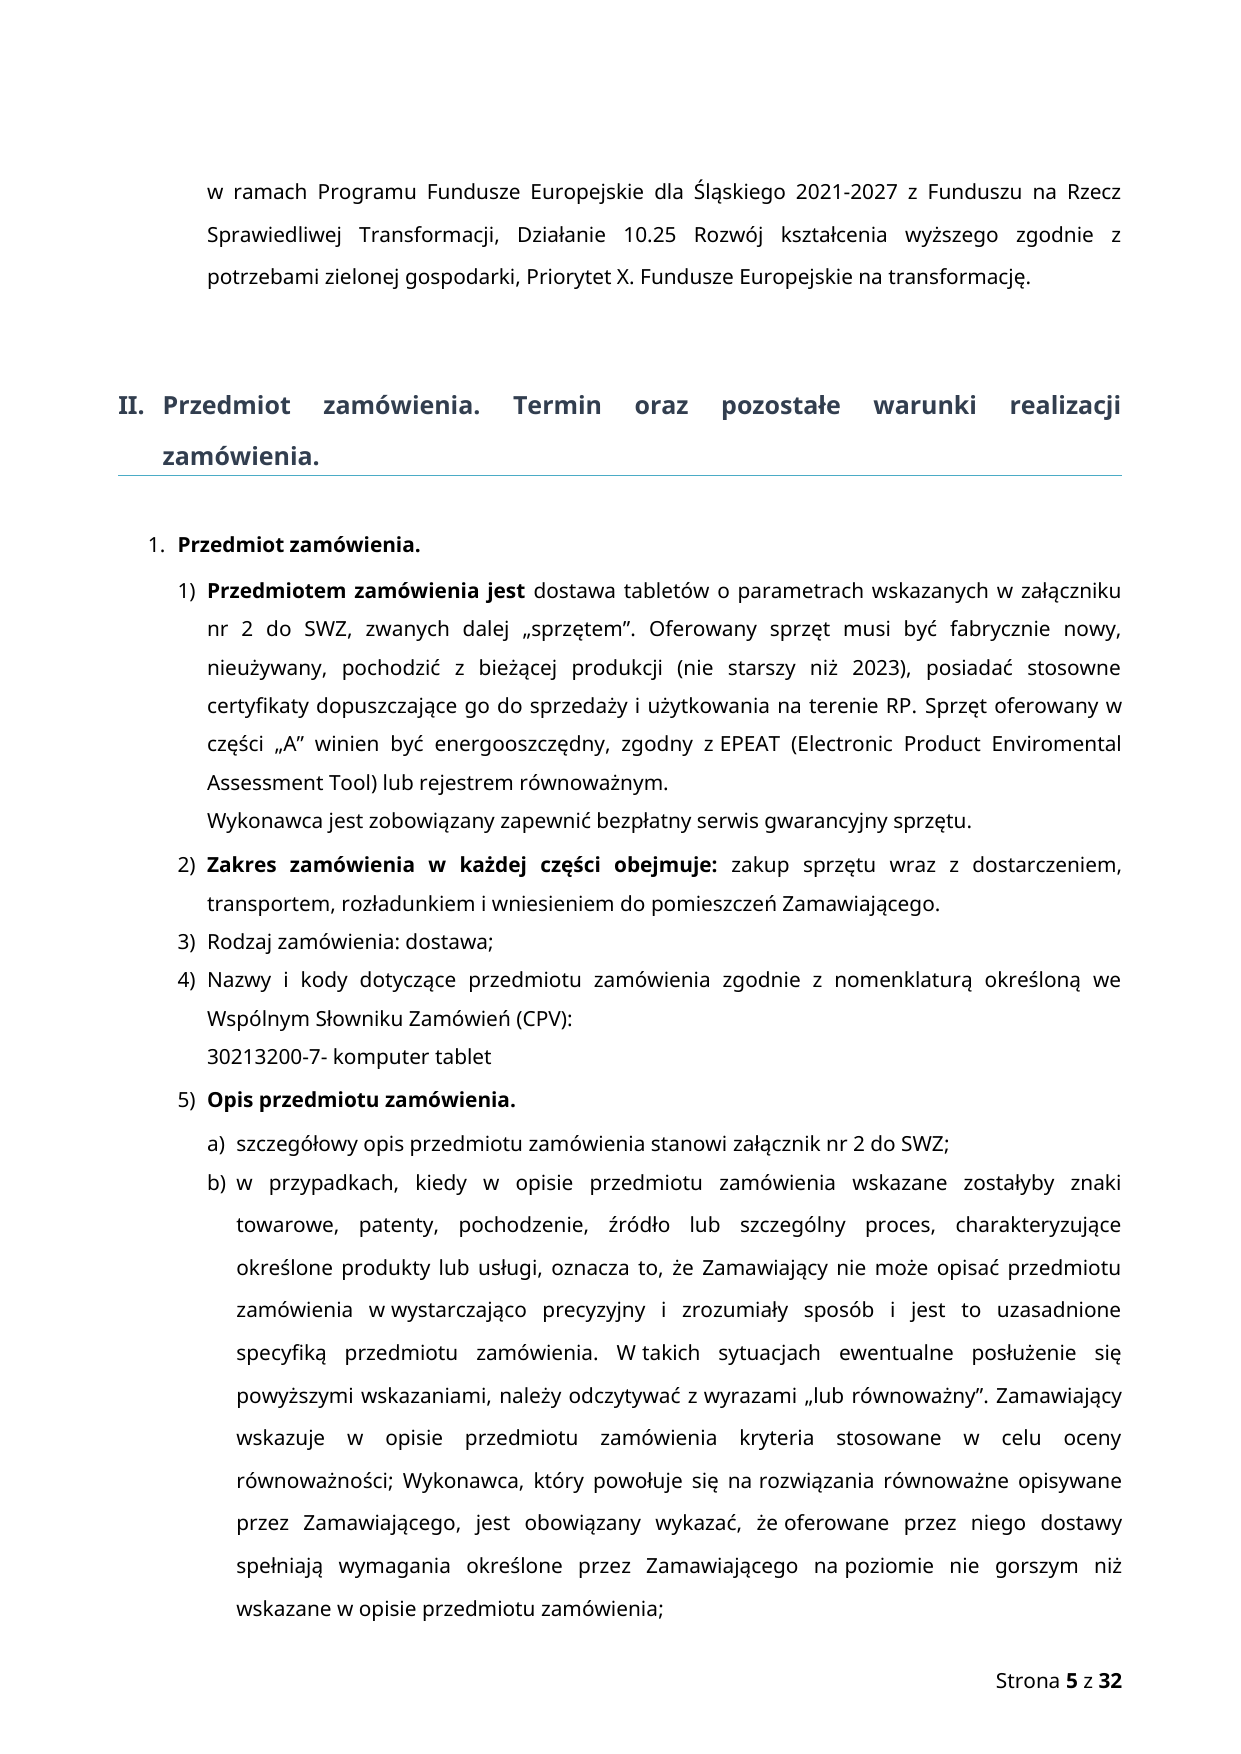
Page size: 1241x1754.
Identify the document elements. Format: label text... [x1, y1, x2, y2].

list Zakres zamówienia w każdej części obejmuje: zakup sprzętu wraz z dostarczeniem, transportem, rozładunkiem i wniesieniem do pomieszczeń Zamawiającego. [177, 851, 1122, 917]
list Opis przedmiotu zamówienia. [177, 1085, 1122, 1113]
list Nazwy i kody dotyczące przedmiotu zamówienia zgodnie z nomenklaturą określoną we Wspólnym Słowniku Zamówień (CPV): [177, 966, 1122, 1032]
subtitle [207, 177, 1122, 291]
subtitle w przypadkach, kiedy w opisie przedmiotu zamówienia wskazane zostałyby znaki towarowe, patenty, pochodzenie, źródło lub szczególny proces, charakteryzujące określone produkty lub usługi, oznacza to, że Zamawiający nie może opisać przedmiotu zamówienia w wystarczająco precyzyjny i zrozumiały sposób i jest to uzasadnione specyfiką przedmiotu zamówienia. W takich sytuacjach ewentualne posłużenie się powyższymi wskazaniami, należy odczytywać z wyrazami „lub równoważny”. Zamawiający wskazuje w opisie przedmiotu zamówienia kryteria stosowane w celu oceny równoważności; Wykonawca, który powołuje się na rozwiązania równoważne opisywane przez Zamawiającego, jest obowiązany wykazać, że oferowane przez niego dostawy spełniają wymagania określone przez Zamawiającego na poziomie nie gorszym niż wskazane w opisie przedmiotu zamówienia; [207, 1168, 1122, 1622]
text Wykonawca jest zobowiązany zapewnić bezpłatny serwis gwarancyjny sprzętu. [207, 806, 1122, 834]
list Rodzaj zamówienia: dostawa; [177, 927, 1122, 956]
subtitle Przedmiot zamówienia. Termin oraz pozostałe warunki realizacji zamówienia. [118, 388, 1122, 475]
list Przedmiotem zamówienia jest dostawa tabletów o parametrach wskazanych w załączniku nr 2 do SWZ, zwanych dalej „sprzętem”. Oferowany sprzęt musi być fabrycznie nowy, nieużywany, pochodzić z bieżącej produkcji (nie starszy niż 2023), posiadać stosowne certyfikaty dopuszczające go do sprzedaży i użytkowania na terenie RP. Sprzęt oferowany w części „A” winien być energooszczędny, zgodny z EPEAT (Electronic Product Enviromental Assessment Tool) lub rejestrem równoważnym. [177, 576, 1122, 796]
subtitle Przedmiot zamówienia. [148, 530, 1122, 558]
subtitle szczegółowy opis przedmiotu zamówienia stanowi załącznik nr 2 do SWZ; [207, 1129, 1122, 1158]
text 30213200-7- komputer tablet [207, 1042, 1122, 1071]
